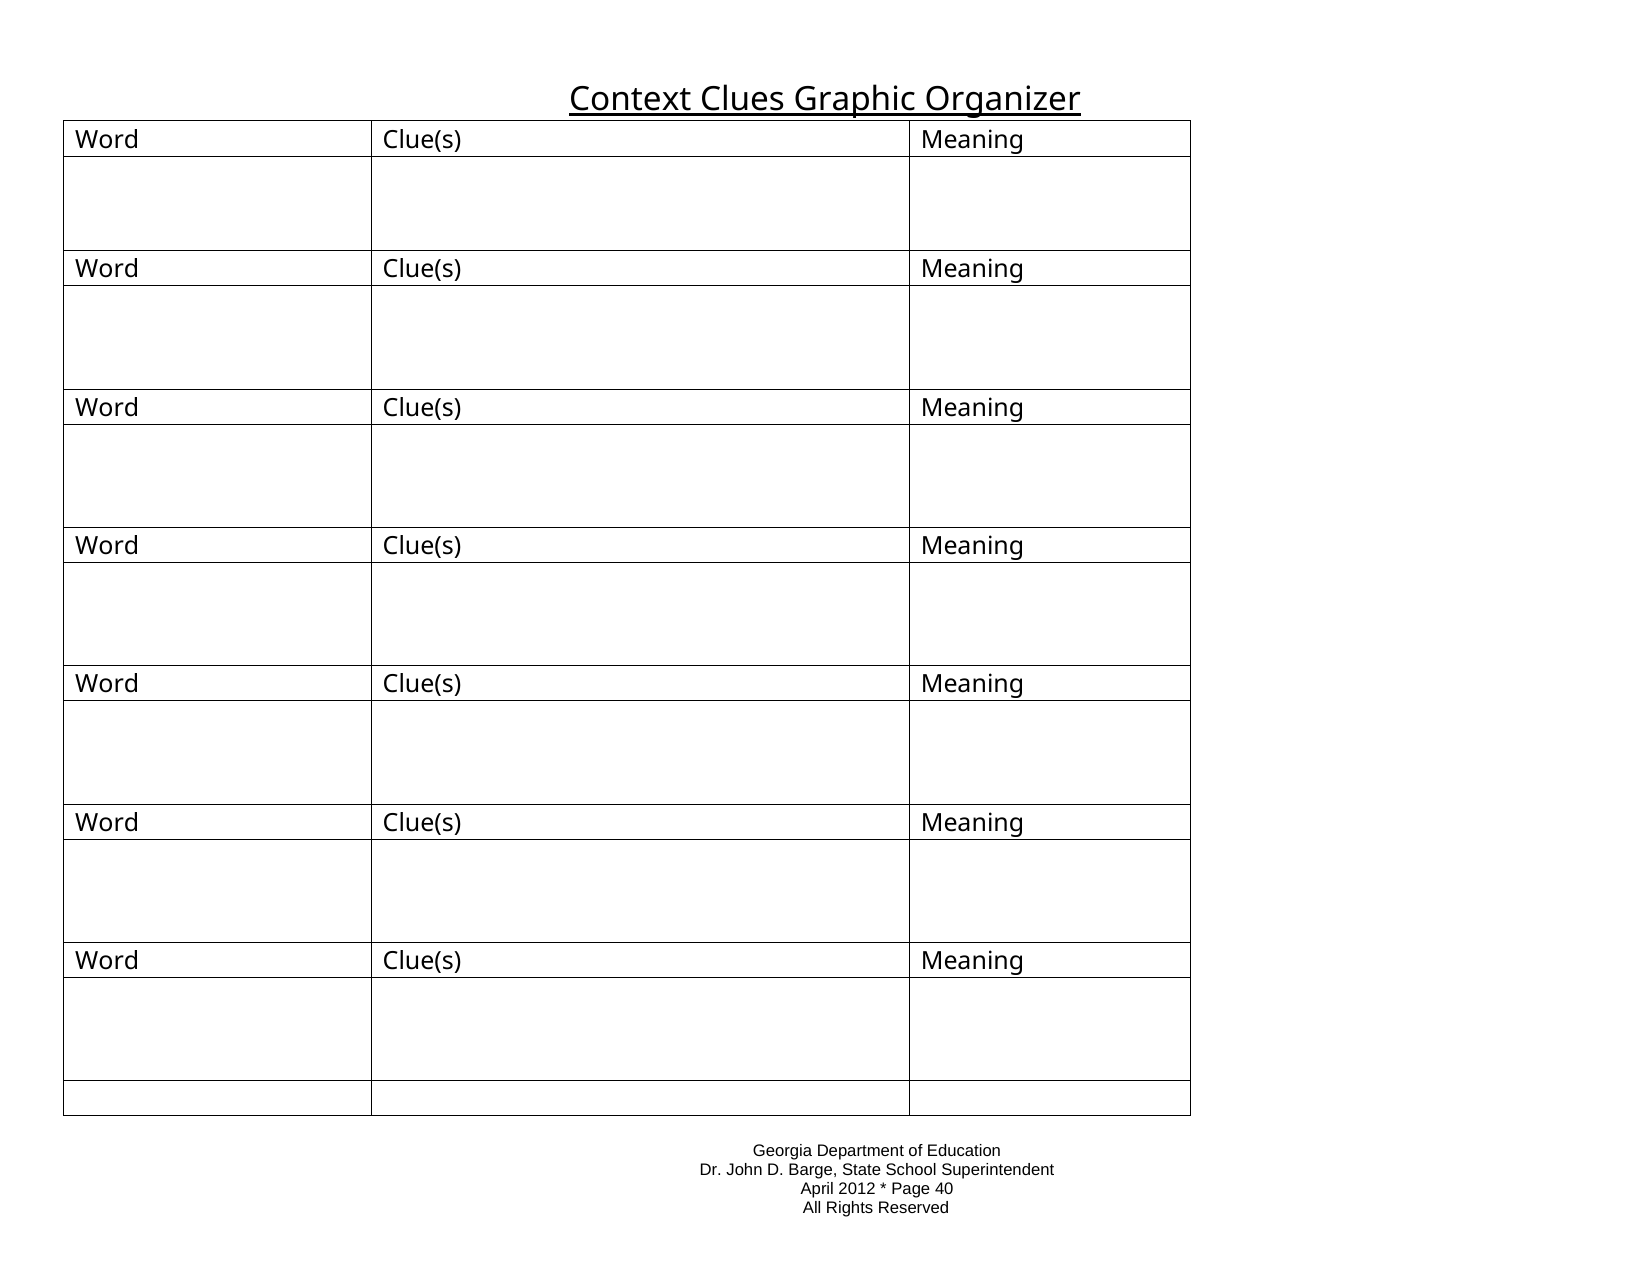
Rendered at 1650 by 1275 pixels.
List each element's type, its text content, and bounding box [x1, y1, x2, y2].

table_cell Meaning [910, 528, 1190, 562]
table_cell [910, 563, 1190, 665]
table_cell [910, 157, 1190, 250]
table_cell Word [64, 805, 371, 838]
table_cell Clue(s) [372, 528, 909, 562]
table_cell [372, 157, 909, 250]
table_cell Meaning [910, 805, 1190, 838]
table_header Word [64, 121, 371, 156]
table_cell [372, 840, 909, 942]
table_cell Meaning [910, 666, 1190, 700]
table_cell [910, 425, 1190, 527]
table_cell Clue(s) [372, 805, 909, 838]
table_cell [372, 286, 909, 388]
table_cell [372, 425, 909, 527]
table_cell [910, 1081, 1190, 1115]
table_cell [64, 425, 371, 527]
table_cell Word [64, 943, 371, 977]
table_cell [372, 563, 909, 665]
table_cell [910, 286, 1190, 388]
table_cell [64, 701, 371, 803]
table_cell Clue(s) [372, 943, 909, 977]
table_cell Word [64, 251, 371, 285]
table_cell [372, 701, 909, 803]
table_cell [64, 286, 371, 388]
table_cell Word [64, 528, 371, 562]
table_cell [910, 978, 1190, 1080]
table_cell [64, 157, 371, 250]
table_cell [910, 840, 1190, 942]
table_cell Word [64, 666, 371, 700]
table_cell Clue(s) [372, 251, 909, 285]
table_cell Clue(s) [372, 390, 909, 423]
table_cell [64, 1081, 371, 1115]
table_cell Meaning [910, 390, 1190, 423]
title Context Clues Graphic Organizer [75, 75, 1575, 120]
table_header Clue(s) [372, 121, 909, 156]
table_cell [910, 701, 1190, 803]
table_cell Clue(s) [372, 666, 909, 700]
table_cell Meaning [910, 251, 1190, 285]
table_cell [64, 978, 371, 1080]
table_cell Word [64, 390, 371, 423]
table_cell [64, 840, 371, 942]
table_cell [372, 1081, 909, 1115]
table_cell [372, 978, 909, 1080]
table_cell Meaning [910, 943, 1190, 977]
table_cell [64, 563, 371, 665]
table_header Meaning [910, 121, 1190, 156]
